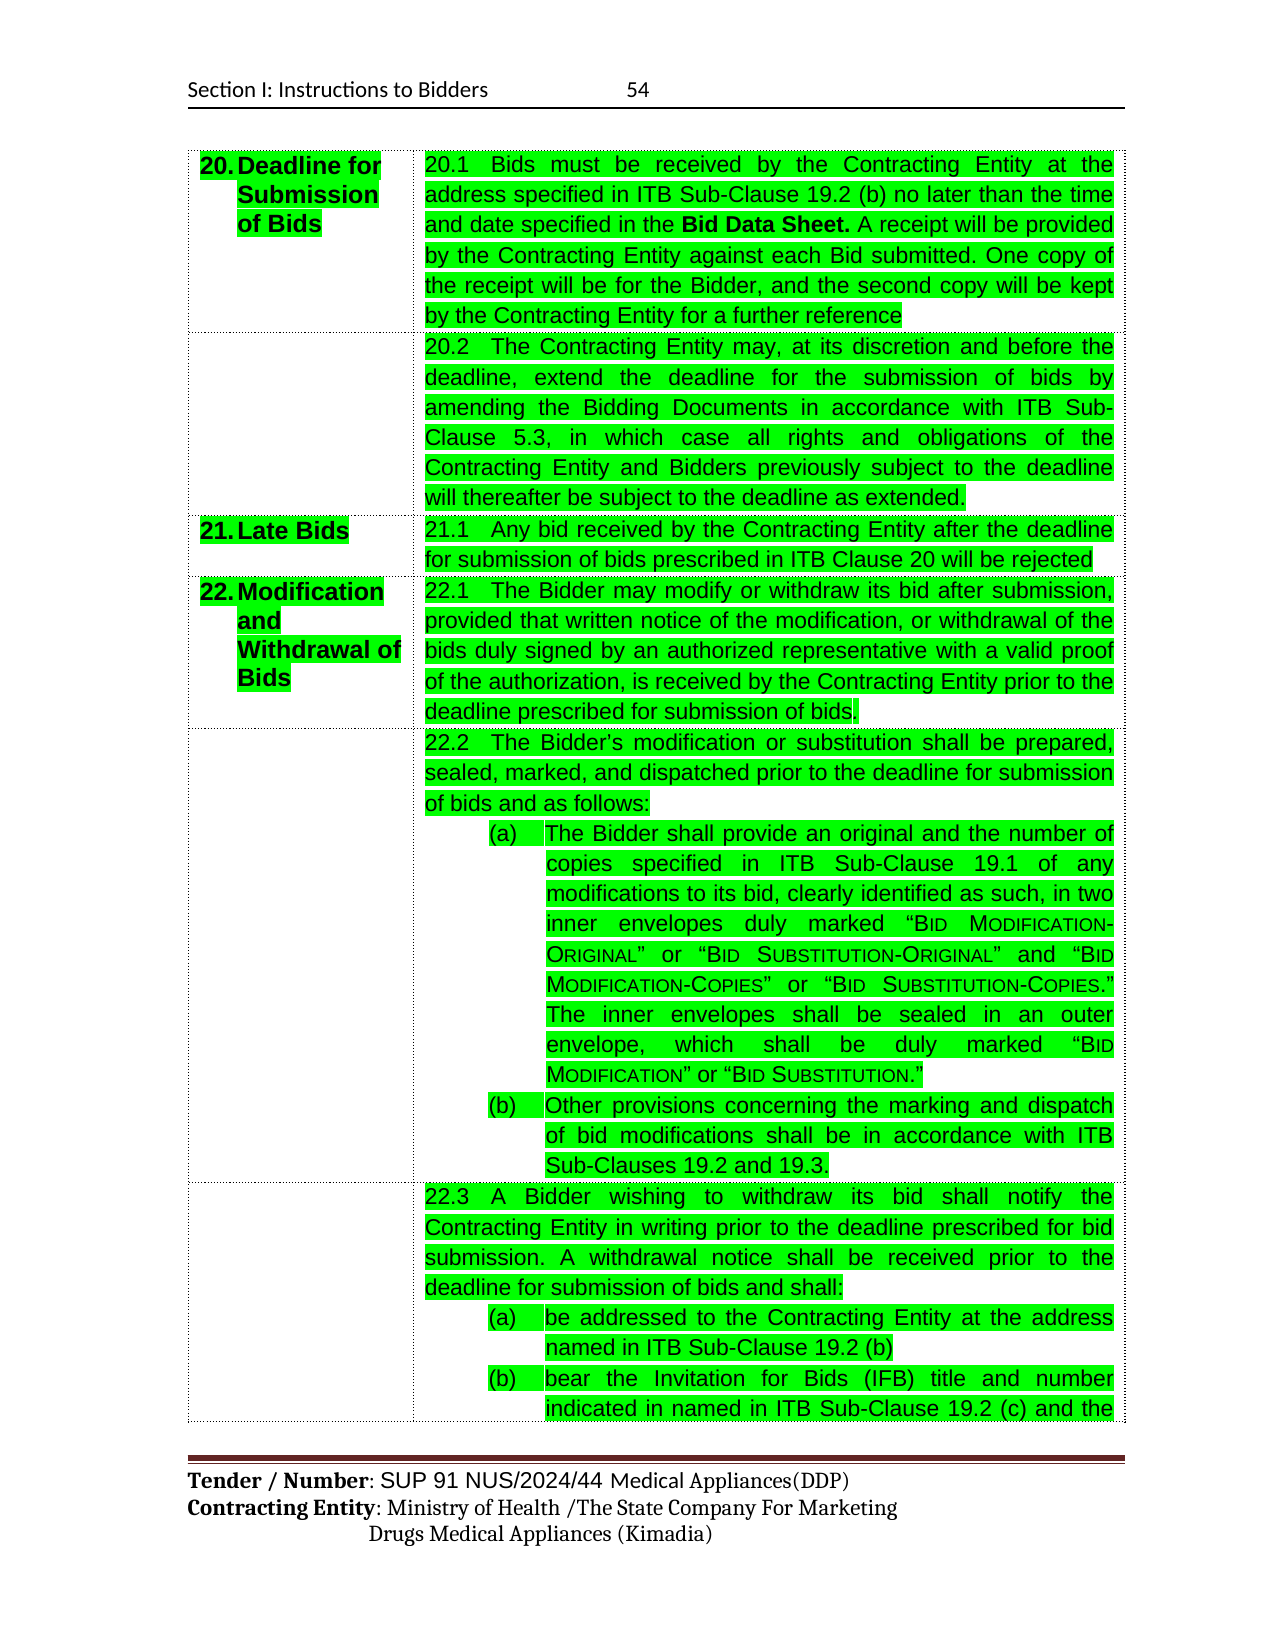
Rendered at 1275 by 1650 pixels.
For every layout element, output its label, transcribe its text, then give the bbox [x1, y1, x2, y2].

table_cell 22. Modification and Withdrawal of Bids [188, 576, 413, 728]
table_cell 20. Deadline for Submission of Bids [188, 150, 413, 332]
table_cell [413, 1182, 1125, 1421]
table_cell [188, 728, 413, 1182]
table_cell [188, 1182, 413, 1421]
table_cell [188, 332, 413, 514]
table_cell 20.2 The Contracting Entity may, at its discretion and before the deadline, extend the deadline for the submission of bids by amending the Bidding Documents in accordance with ITB Sub-Clause 5.3, in which case all rights and obligations of the Contracting Entity and Bidders previously subject to the deadline will thereafter be subject to the deadline as extended. [413, 332, 1125, 514]
table_cell 21.1 Any bid received by the Contracting Entity after the deadline for submission of bids prescribed in ITB Clause 20 will be rejected [413, 515, 1125, 576]
table_cell 22.1 The Bidder may modify or withdraw its bid after submission, provided that written notice of the modification, or withdrawal of the bids duly signed by an authorized representative with a valid proof of the authorization, is received by the Contracting Entity prior to the deadline prescribed for submission of bids. [413, 576, 1125, 728]
table_cell 21. Late Bids [188, 515, 413, 576]
table_cell 22.2 The Bidder’s modification or substitution shall be prepared, sealed, marked, and dispatched prior to the deadline for submission of bids and as follows: (a) The Bidder shall provide an original and the number of copies specified in ITB Sub-Clause 19.1 of any modifications to its bid, clearly identified as such, in two inner envelopes duly marked “Bid Modification-Original” or “Bid Substitution-Original” and “Bid Modification-Copies” or “Bid Substitution-Copies.” The inner envelopes shall be sealed in an outer envelope, which shall be duly marked “Bid Modification” or “Bid Substitution.” (b) Other provisions concerning the marking and dispatch of bid modifications shall be in accordance with ITB Sub-Clauses 19.2 and 19.3. [413, 728, 1125, 1182]
table_cell 20.1 Bids must be received by the Contracting Entity at the address specified in ITB Sub-Clause 19.2 (b) no later than the time and date specified in the Bid Data Sheet. A receipt will be provided by the Contracting Entity against each Bid submitted. One copy of the receipt will be for the Bidder, and the second copy will be kept by the Contracting Entity for a further reference [413, 150, 1125, 332]
